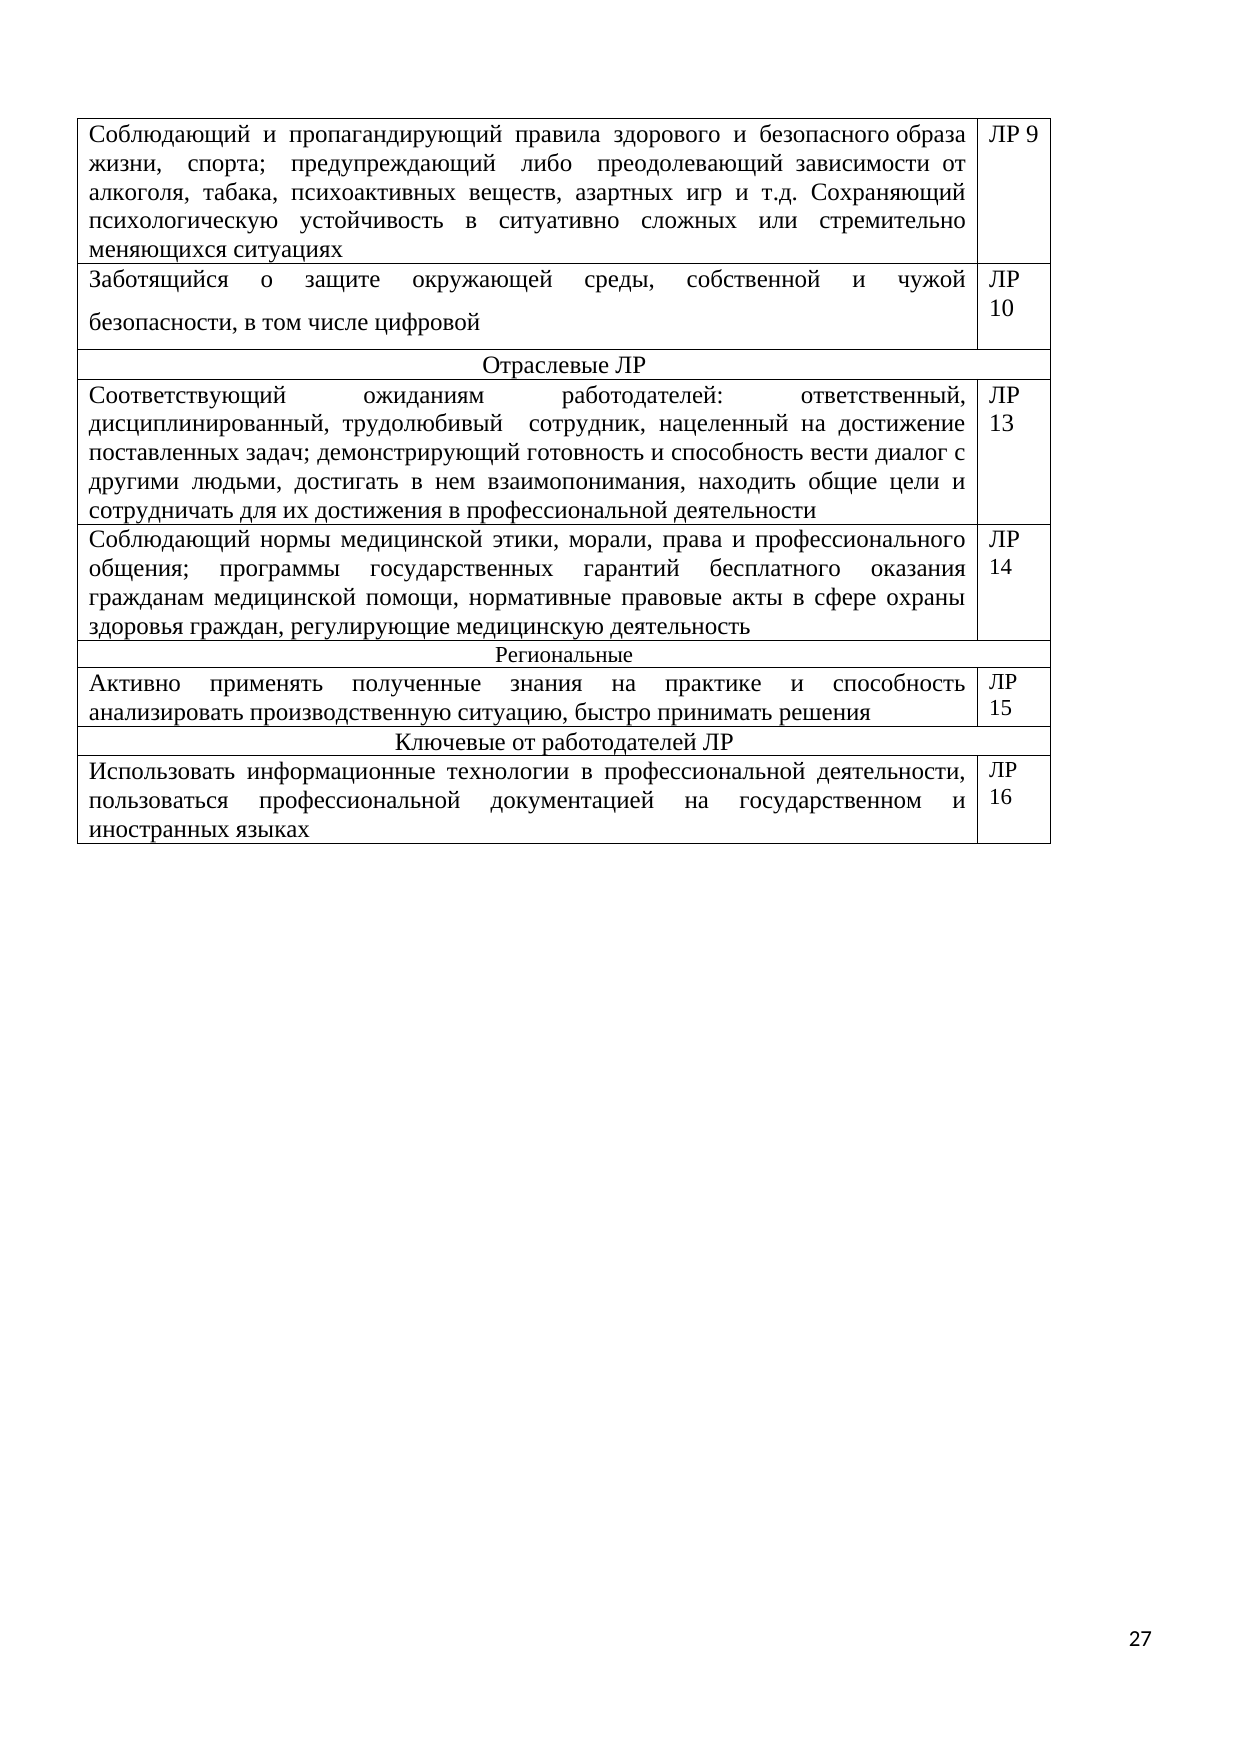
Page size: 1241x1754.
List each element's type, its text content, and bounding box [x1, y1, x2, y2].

table_cell ЛР 15 [978, 668, 1050, 726]
table_cell Активно применять полученные знания на практике и способность анализировать производственную ситуацию, быстро принимать решения [78, 668, 977, 726]
table_cell Соответствующий ожиданиям работодателей: ответственный, дисциплинированный, трудолюбивый сотрудник, нацеленный на достижение поставленных задач; демонстрирующий готовность и способность вести диалог с другими людьми, достигать в нем взаимопонимания, находить общие цели и сотрудничать для их достижения в профессиональной деятельности [78, 380, 977, 523]
table_cell Региональные [78, 641, 1050, 667]
table_cell Отраслевые ЛР [78, 350, 1050, 379]
table_cell Использовать информационные технологии в профессиональной деятельности, пользоваться профессиональной документацией на государственном и иностранных языках [78, 756, 977, 843]
table_cell Соблюдающий и пропагандирующий правила здорового и безопасного образа жизни, спорта; предупреждающий либо преодолевающий зависимости от алкоголя, табака, психоактивных веществ, азартных игр и т.д. Сохраняющий психологическую устойчивость в ситуативно сложных или стремительно меняющихся ситуациях [78, 119, 977, 263]
table_cell Заботящийся о защите окружающей среды, собственной и чужой безопасности, в том числе цифровой [78, 264, 977, 349]
table_cell ЛР 14 [978, 525, 1050, 639]
table_cell ЛР 16 [978, 756, 1050, 843]
table_cell Соблюдающий нормы медицинской этики, морали, права и профессионального общения; программы государственных гарантий бесплатного оказания гражданам медицинской помощи, нормативные правовые акты в сфере охраны здоровья граждан, регулирующие медицинскую деятельность [78, 525, 977, 639]
table_cell ЛР 10 [978, 264, 1050, 349]
table_cell Ключевые от работодателей ЛР [78, 727, 1050, 755]
table_cell ЛР 13 [978, 380, 1050, 523]
table_cell ЛР 9 [978, 119, 1050, 263]
